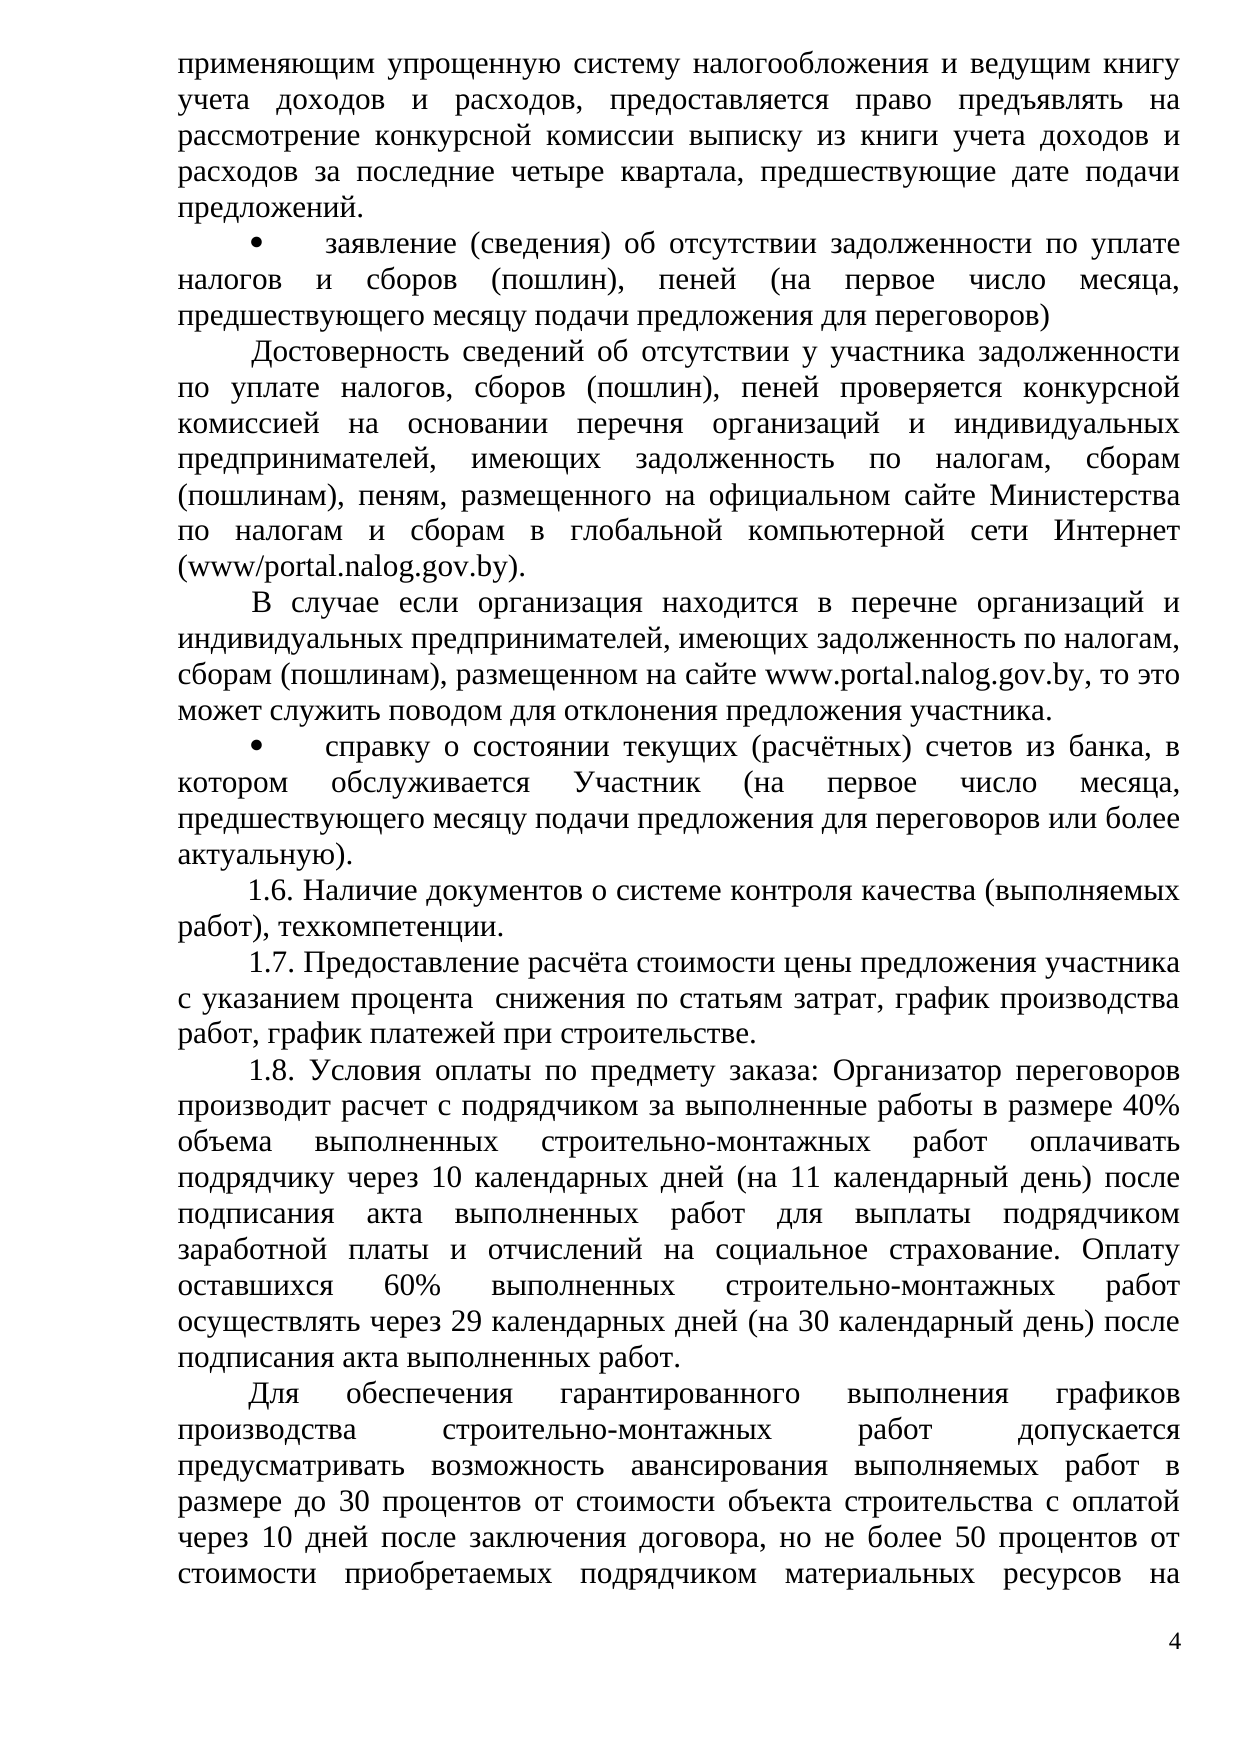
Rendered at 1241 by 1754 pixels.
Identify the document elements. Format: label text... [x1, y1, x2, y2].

text 1.8. Условия оплаты по предмету заказа: Организатор переговоров производит расчет с подрядчиком за выполненные работы в размере 40% объема выполненных строительно-монтажных работ оплачивать подрядчику через 10 календарных дней (на 11 календарный день) после подписания акта выполненных работ для выплаты подрядчиком заработной платы и отчислений на социальное страхование. Оплату оставшихся 60% выполненных строительно-монтажных работ осуществлять через 29 календарных дней (на 30 календарный день) после подписания акта выполненных работ. [177, 1051, 1181, 1374]
text Достоверность сведений об отсутствии у участника задолженности по уплате налогов, сборов (пошлин), пеней проверяется конкурсной комиссией на основании перечня организаций и индивидуальных предпринимателей, имеющих задолженность по налогам, сборам (пошлинам), пеням, размещенного на официальном сайте Министерства по налогам и сборам в глобальной компьютерной сети Интернет (www/portal.nalog.gov.by). [177, 332, 1181, 583]
list заявление (сведения) об отсутствии задолженности по уплате налогов и сборов (пошлин), пеней (на первое число месяца, предшествующего месяцу подачи предложения для переговоров) [177, 224, 1181, 332]
text 1.7. Предоставление расчёта стоимости цены предложения участника с указанием процента снижения по статьям затрат, график производства работ, график платежей при строительстве. [177, 943, 1181, 1051]
text В случае если организация находится в перечне организаций и индивидуальных предпринимателей, имеющих задолженность по налогам, сборам (пошлинам), размещенном на сайте www.portal.nalog.gov.by, то это может служить поводом для отклонения предложения участника. [177, 583, 1181, 727]
list справку о состоянии текущих (расчётных) счетов из банка, в котором обслуживается Участник (на первое число месяца, предшествующего месяцу подачи предложения для переговоров или более актуальную). [177, 727, 1181, 871]
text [177, 1374, 1181, 1590]
text 1.6. Наличие документов о системе контроля качества (выполняемых работ), техкомпетенции. [177, 871, 1181, 943]
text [177, 44, 1181, 224]
